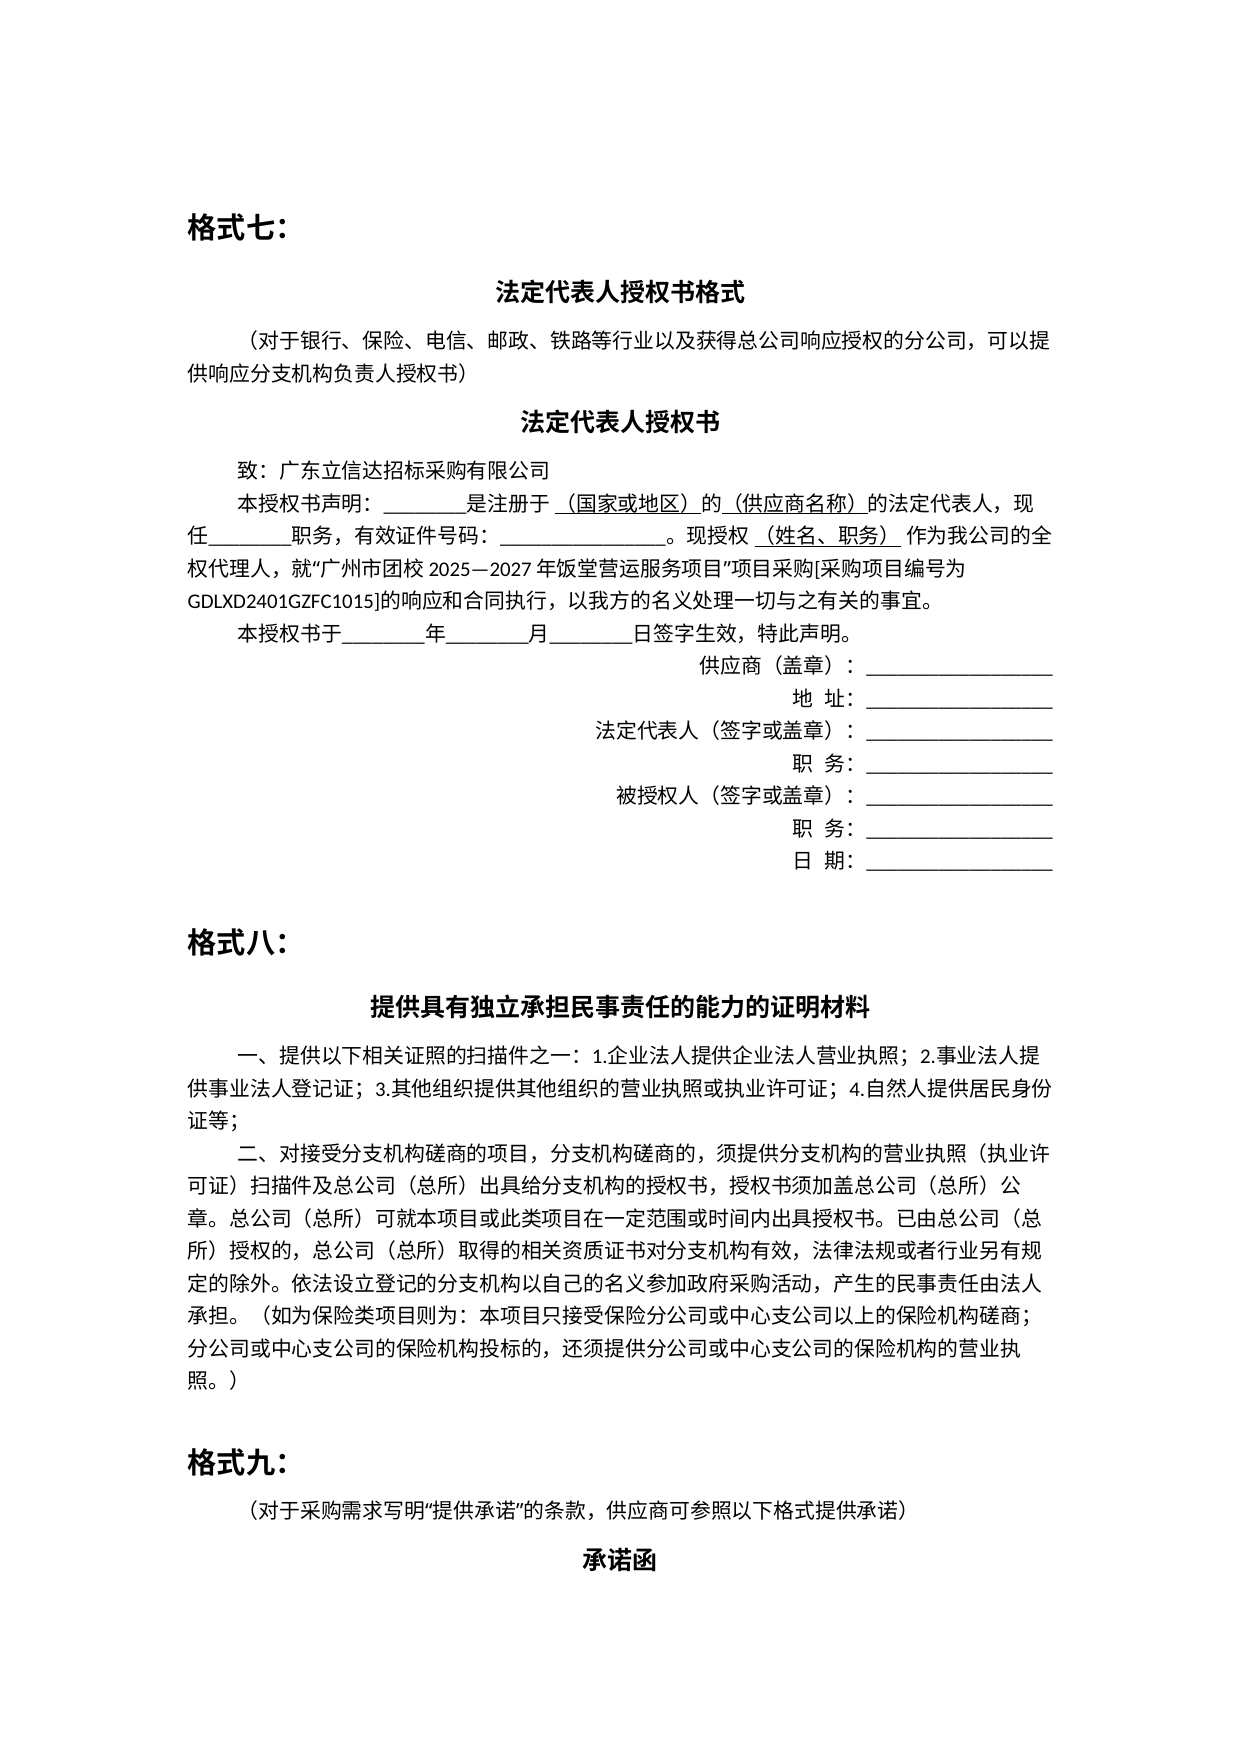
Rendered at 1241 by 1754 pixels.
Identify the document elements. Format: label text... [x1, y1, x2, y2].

text 法定代表人授权书 [187, 389, 1053, 454]
text 供应商（盖章）：__________________ [187, 649, 1053, 682]
text 致：广东立信达招标采购有限公司 [187, 454, 1053, 487]
text （对于银行、保险、电信、邮政、铁路等行业以及获得总公司响应授权的分公司，可以提供响应分支机构负责人授权书） [187, 324, 1053, 389]
text 地 址：__________________ [187, 682, 1053, 714]
text 日 期：__________________ [187, 844, 1053, 877]
text 被授权人（签字或盖章）：__________________ [187, 779, 1053, 812]
text 本授权书于________年________月________日签字生效，特此声明。 [187, 617, 1053, 649]
text 职 务：__________________ [187, 812, 1053, 844]
text 格式八： [187, 909, 1053, 974]
text 法定代表人授权书格式 [187, 259, 1053, 324]
text 二、对接受分支机构磋商的项目，分支机构磋商的，须提供分支机构的营业执照（执业许可证）扫描件及总公司（总所）出具给分支机构的授权书，授权书须加盖总公司（总所）公章。总公司（总所）可就本项目或此类项目在一定范围或时间内出具授权书。已由总公司（总所）授权的，总公司（总所）取得的相关资质证书对分支机构有效，法律法规或者行业另有规定的除外。依法设立登记的分支机构以自己的名义参加政府采购活动，产生的民事责任由法人承担。（如为保险类项目则为：本项目只接受保险分公司或中心支公司以上的保险机构磋商；分公司或中心支公司的保险机构投标的，还须提供分公司或中心支公司的保险机构的营业执照。） [187, 1137, 1053, 1397]
text 一、提供以下相关证照的扫描件之一：1.企业法人提供企业法人营业执照；2.事业法人提供事业法人登记证；3.其他组织提供其他组织的营业执照或执业许可证；4.自然人提供居民身份证等； [187, 1039, 1053, 1137]
text 法定代表人（签字或盖章）：__________________ [187, 714, 1053, 747]
text 承诺函 [187, 1527, 1053, 1592]
text 格式九： [187, 1429, 1053, 1494]
text （对于采购需求写明“提供承诺”的条款，供应商可参照以下格式提供承诺） [187, 1494, 1053, 1527]
text 提供具有独立承担民事责任的能力的证明材料 [187, 974, 1053, 1039]
text 格式七： [187, 194, 1053, 259]
text 本授权书声明：________是注册于 （国家或地区）的（供应商名称）的法定代表人，现任________职务，有效证件号码：________________。现授权 （姓名、职务） 作为我公司的全权代理人，就“广州市团校2025—2027年饭堂营运服务项目”项目采购[采购项目编号为GDLXD2401GZFC1015]的响应和合同执行，以我方的名义处理一切与之有关的事宜。 [187, 487, 1053, 617]
text 职 务：__________________ [187, 747, 1053, 779]
